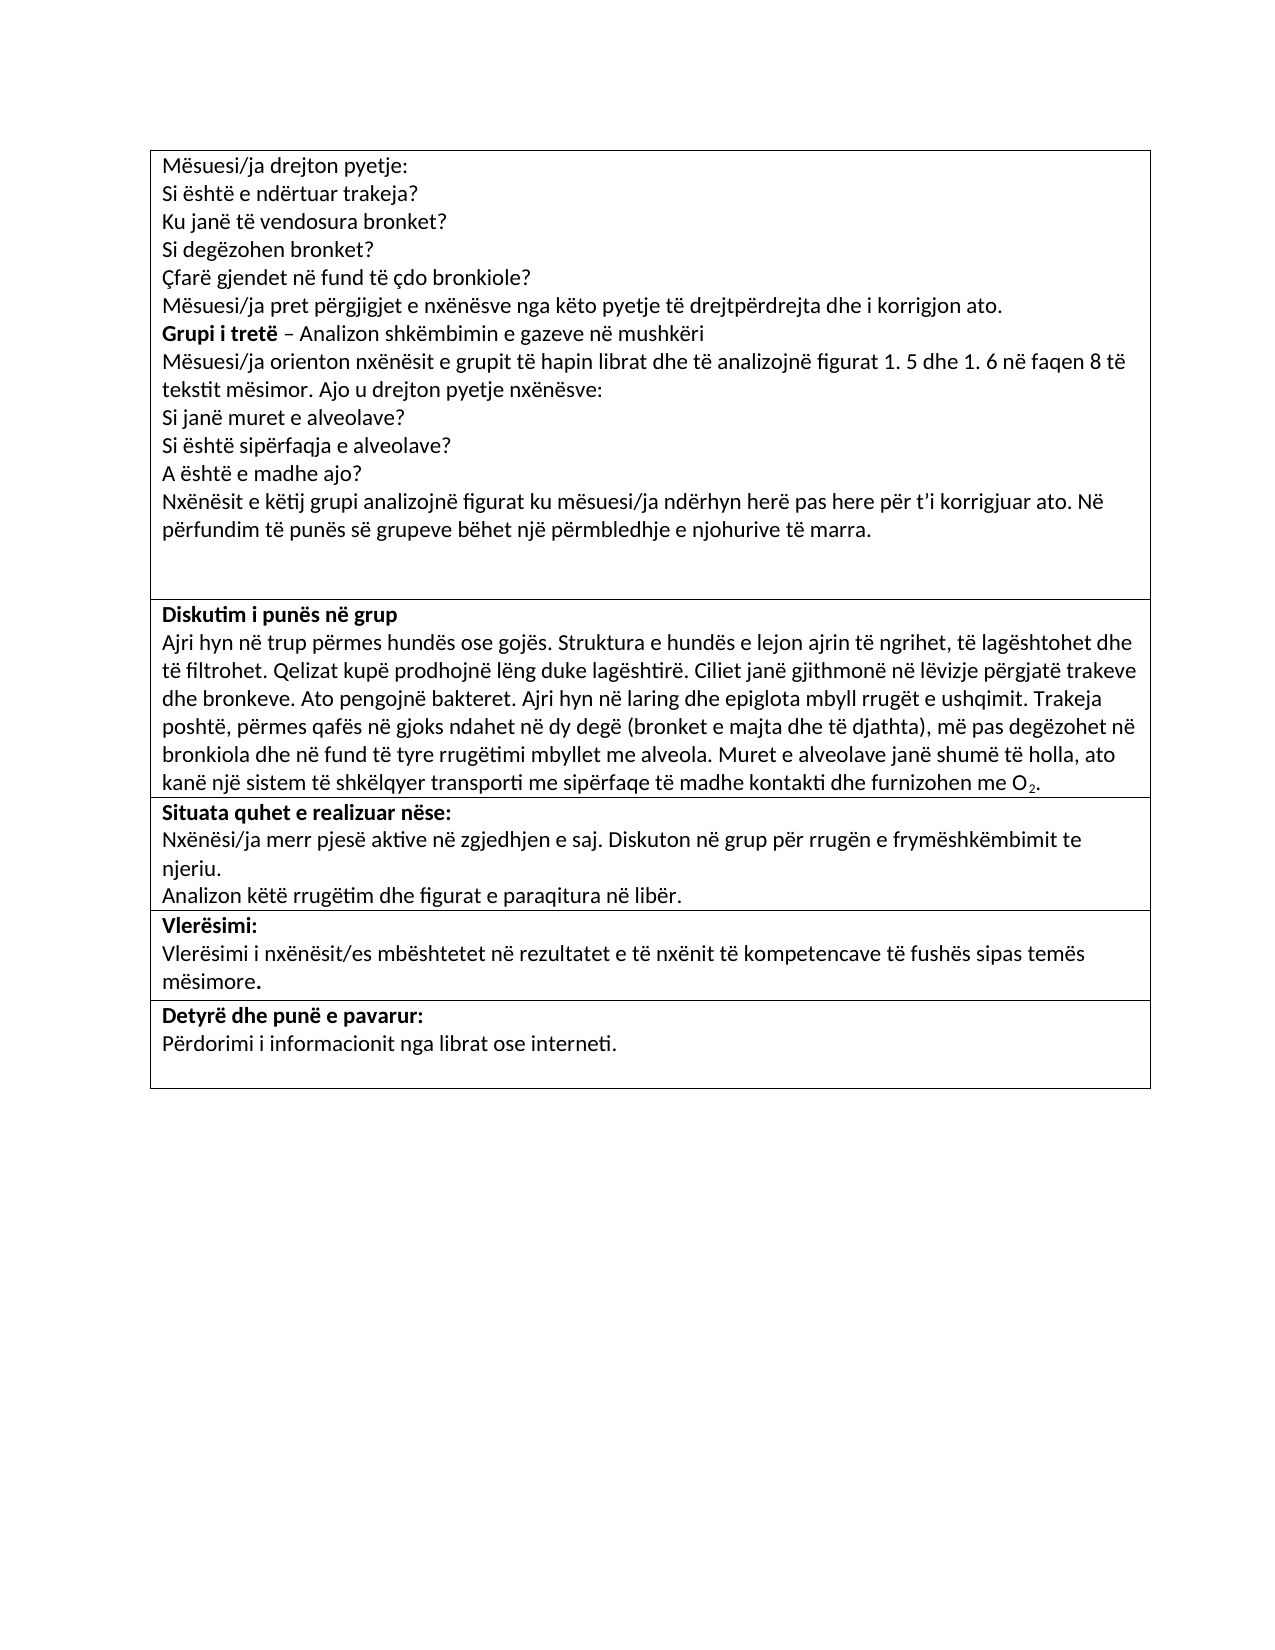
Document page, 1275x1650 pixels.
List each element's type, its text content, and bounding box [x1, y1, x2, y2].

table_cell Detyrë dhe punë e pavarur: Përdorimi i informacionit nga librat ose interneti. [151, 1001, 1150, 1088]
table_cell Diskutim i punës në grup Ajri hyn në trup përmes hundës ose gojës. Struktura e hundës e lejon ajrin të ngrihet, të lagështohet dhe të filtrohet. Qelizat kupë prodhojnë lëng duke lagështirë. Ciliet janë gjithmonë në lëvizje përgjatë trakeve dhe bronkeve. Ato pengojnë bakteret. Ajri hyn në laring dhe epiglota mbyll rrugët e ushqimit. Trakeja poshtë, përmes qafës në gjoks ndahet në dy degë (bronket e majta dhe të djathta), më pas degëzohet në bronkiola dhe në fund të tyre rrugëtimi mbyllet me alveola. Muret e alveolave janë shumë të holla, ato kanë një sistem të shkëlqyer transporti me sipërfaqe të madhe kontakti dhe furnizohen me O2. [151, 600, 1150, 797]
table_cell Vlerësimi: Vlerësimi i nxënësit/es mbështetet në rezultatet e të nxënit të kompetencave të fushës sipas temës mësimore. [151, 911, 1150, 1000]
table_cell Situata quhet e realizuar nëse: Nxënësi/ja merr pjesë aktive në zgjedhjen e saj. Diskuton në grup për rrugën e frymëshkëmbimit te njeriu. Analizon këtë rrugëtim dhe figurat e paraqitura në libër. [151, 798, 1150, 910]
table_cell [151, 151, 1150, 599]
